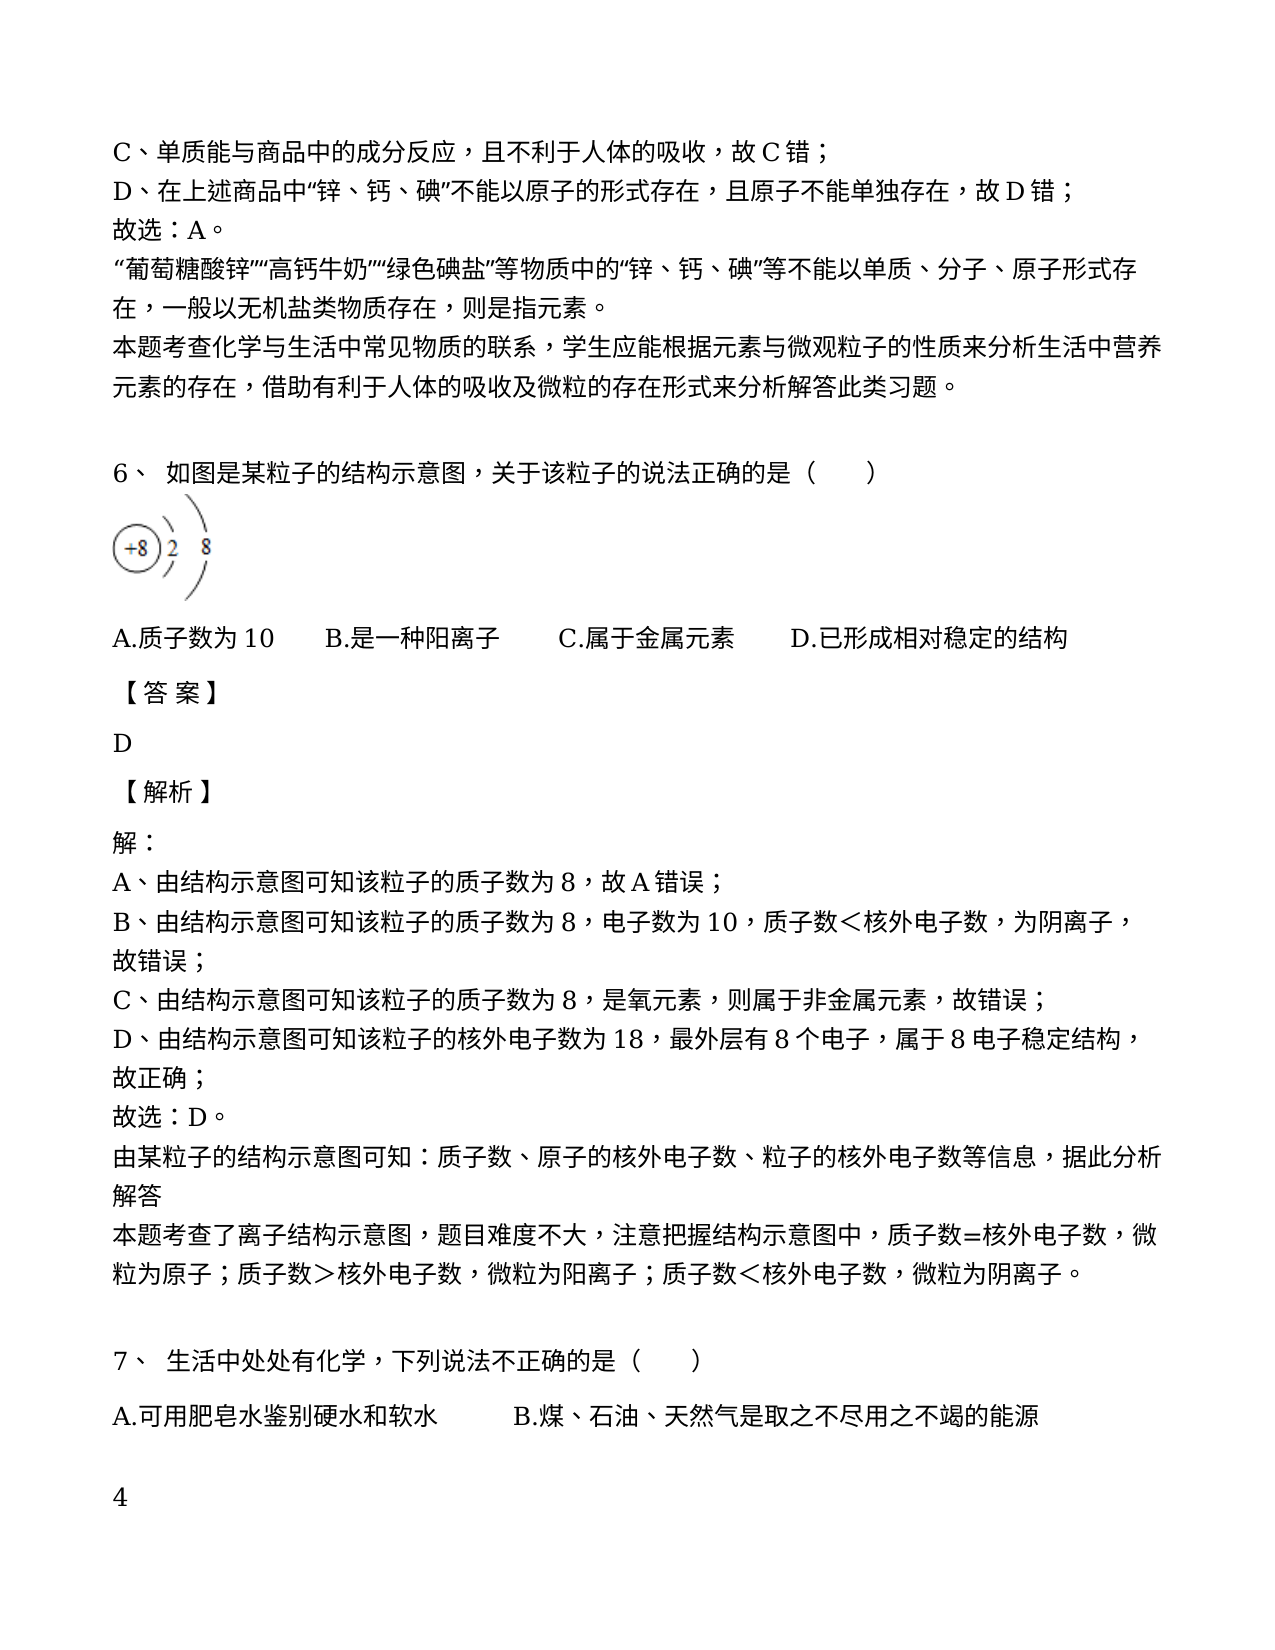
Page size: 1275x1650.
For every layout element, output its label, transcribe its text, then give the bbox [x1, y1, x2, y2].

table_header D.已形成相对稳定的结构 [790, 617, 1163, 663]
table_header C.属于金属元素 [558, 617, 790, 663]
text 6、 如图是某粒子的结构示意图，关于该粒子的说法正确的是（ ） [112, 421, 1163, 600]
table_header A.质子数为10 [112, 617, 324, 663]
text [112, 134, 1163, 403]
table_header B.煤、石油、天然气是取之不尽用之不竭的能源 [513, 1395, 1163, 1441]
text 解： A、由结构示意图可知该粒子的质子数为8，故A错误； B、由结构示意图可知该粒子的质子数为8，电子数为10，质子数＜核外电子数，为阴离子，故错误； C、由结构示意图可知该粒子的质子数为8，是氧元素，则属于非金属元素，故错误； D、由结构示意图可知该粒子的核外电子数为18，最外层有8个电子，属于8电子稳定结构，故正确； 故选：D。 由某粒子的结构示意图可知：质子数、原子的核外电子数、粒子的核外电子数等信息，据此分析解答 本题考查了离子结构示意图，题目难度不大，注意把握结构示意图中，质子数=核外电子数，微粒为原子；质子数＞核外电子数，微粒为阳离子；质子数＜核外电子数，微粒为阴离子。 [112, 826, 1163, 1291]
text D [112, 727, 1163, 757]
table_header B.是一种阳离子 [324, 617, 558, 663]
text 【 解析 】 [112, 774, 1163, 808]
text 7、 生活中处处有化学，下列说法不正确的是（ ） [112, 1308, 1163, 1378]
table_header A.可用肥皂水鉴别硬水和软水 [112, 1395, 513, 1441]
picture [112, 494, 212, 601]
text 【 答 案 】 [112, 676, 1163, 710]
